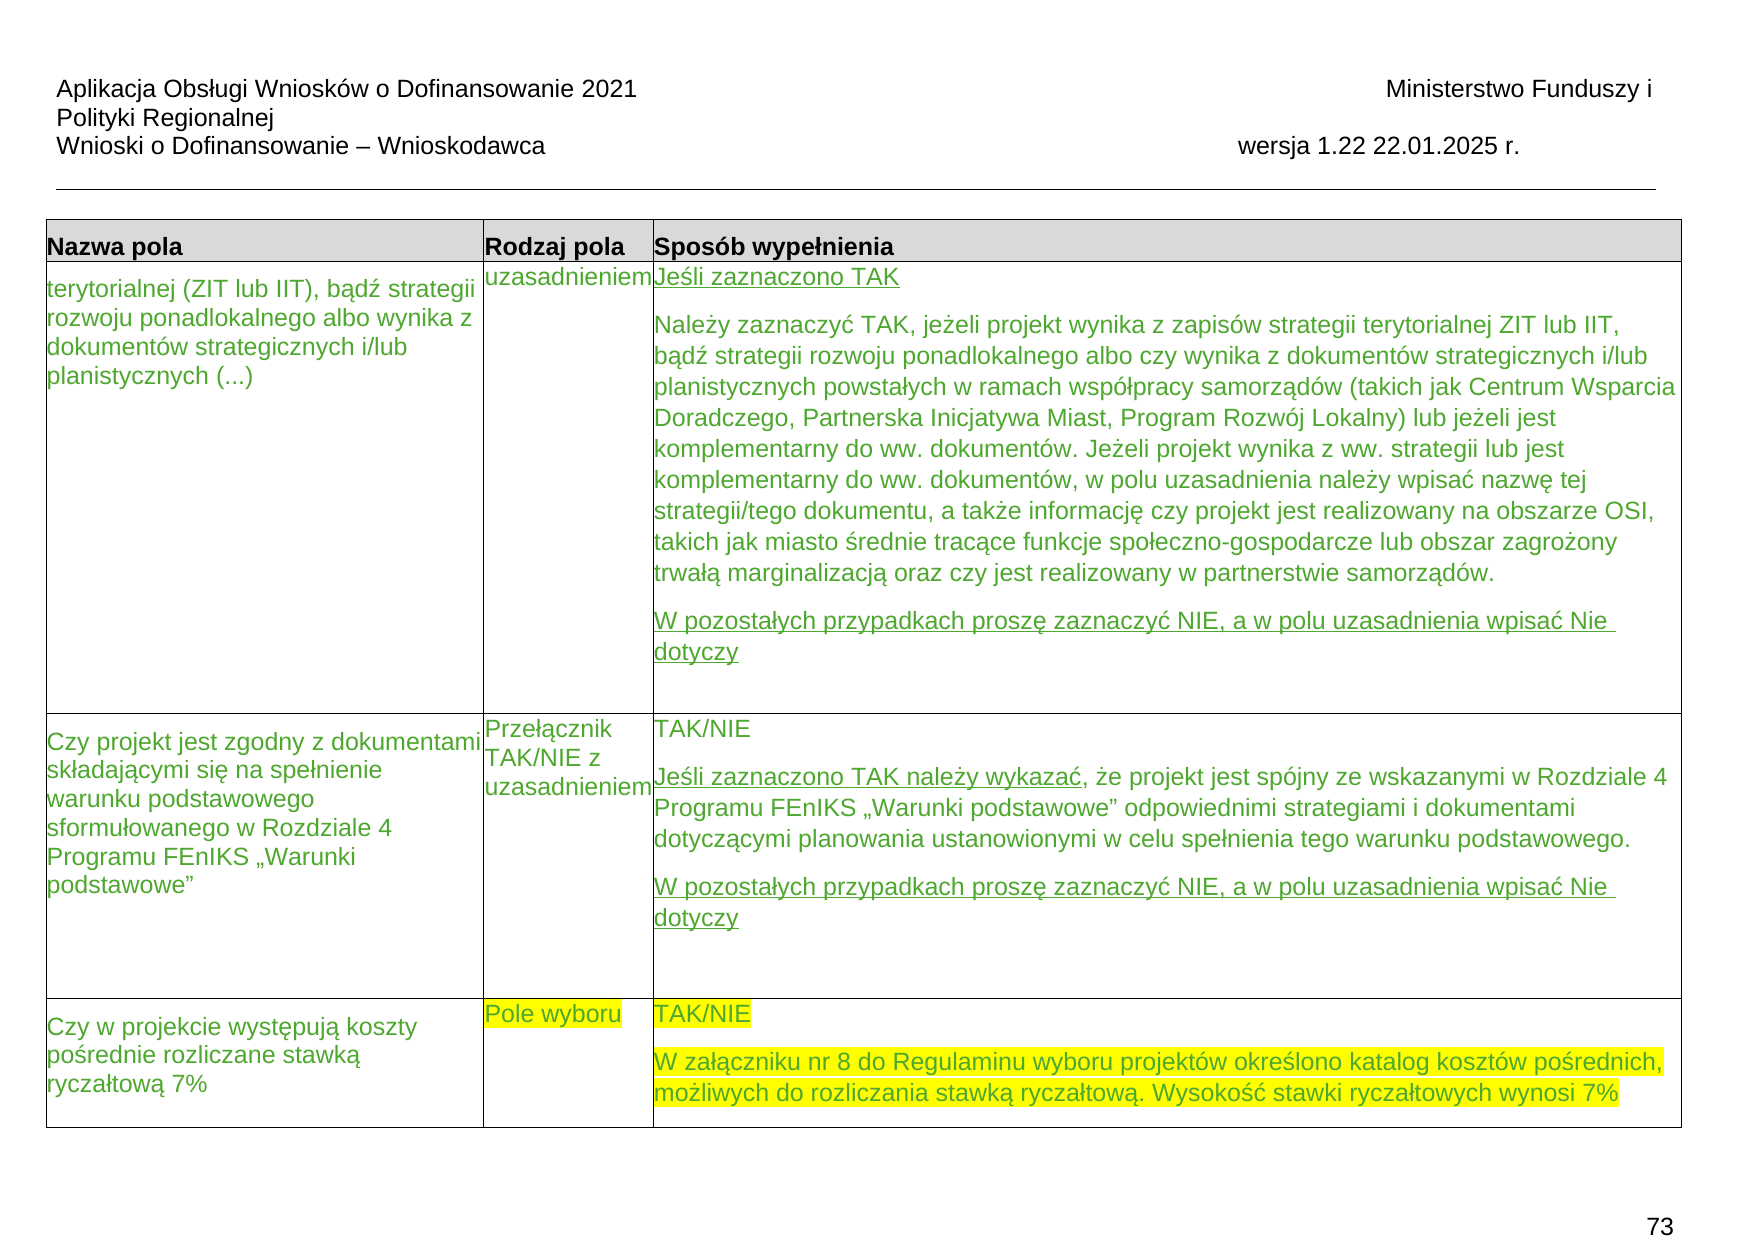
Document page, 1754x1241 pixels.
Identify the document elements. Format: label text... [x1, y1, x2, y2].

table_header Sposób wypełnienia [654, 220, 1681, 261]
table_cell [654, 262, 1681, 713]
table_cell Przełącznik TAK/NIE z uzasadnieniem [484, 714, 653, 998]
table_header Rodzaj pola [484, 220, 653, 261]
table_cell Pole wyboru [484, 999, 653, 1127]
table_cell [654, 999, 1681, 1127]
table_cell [47, 262, 483, 713]
table_cell TAK/NIE Jeśli zaznaczono TAK należy wykazać, że projekt jest spójny ze wskazanymi w Rozdziale 4 Programu FEnIKS „Warunki podstawowe” odpowiednimi strategiami i dokumentami dotyczącymi planowania ustanowionymi w celu spełnienia tego warunku podstawowego. W pozostałych przypadkach proszę zaznaczyć NIE, a w polu uzasadnienia wpisać Nie dotyczy [654, 714, 1681, 998]
table_cell Czy projekt jest zgodny z dokumentami składającymi się na spełnienie warunku podstawowego sformułowanego w Rozdziale 4 Programu FEnIKS „Warunki podstawowe” [47, 714, 483, 998]
table_cell Przełącznik TAK/NIE z uzasadnieniem [484, 262, 653, 713]
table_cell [47, 999, 483, 1127]
table_header Nazwa pola [47, 220, 483, 261]
